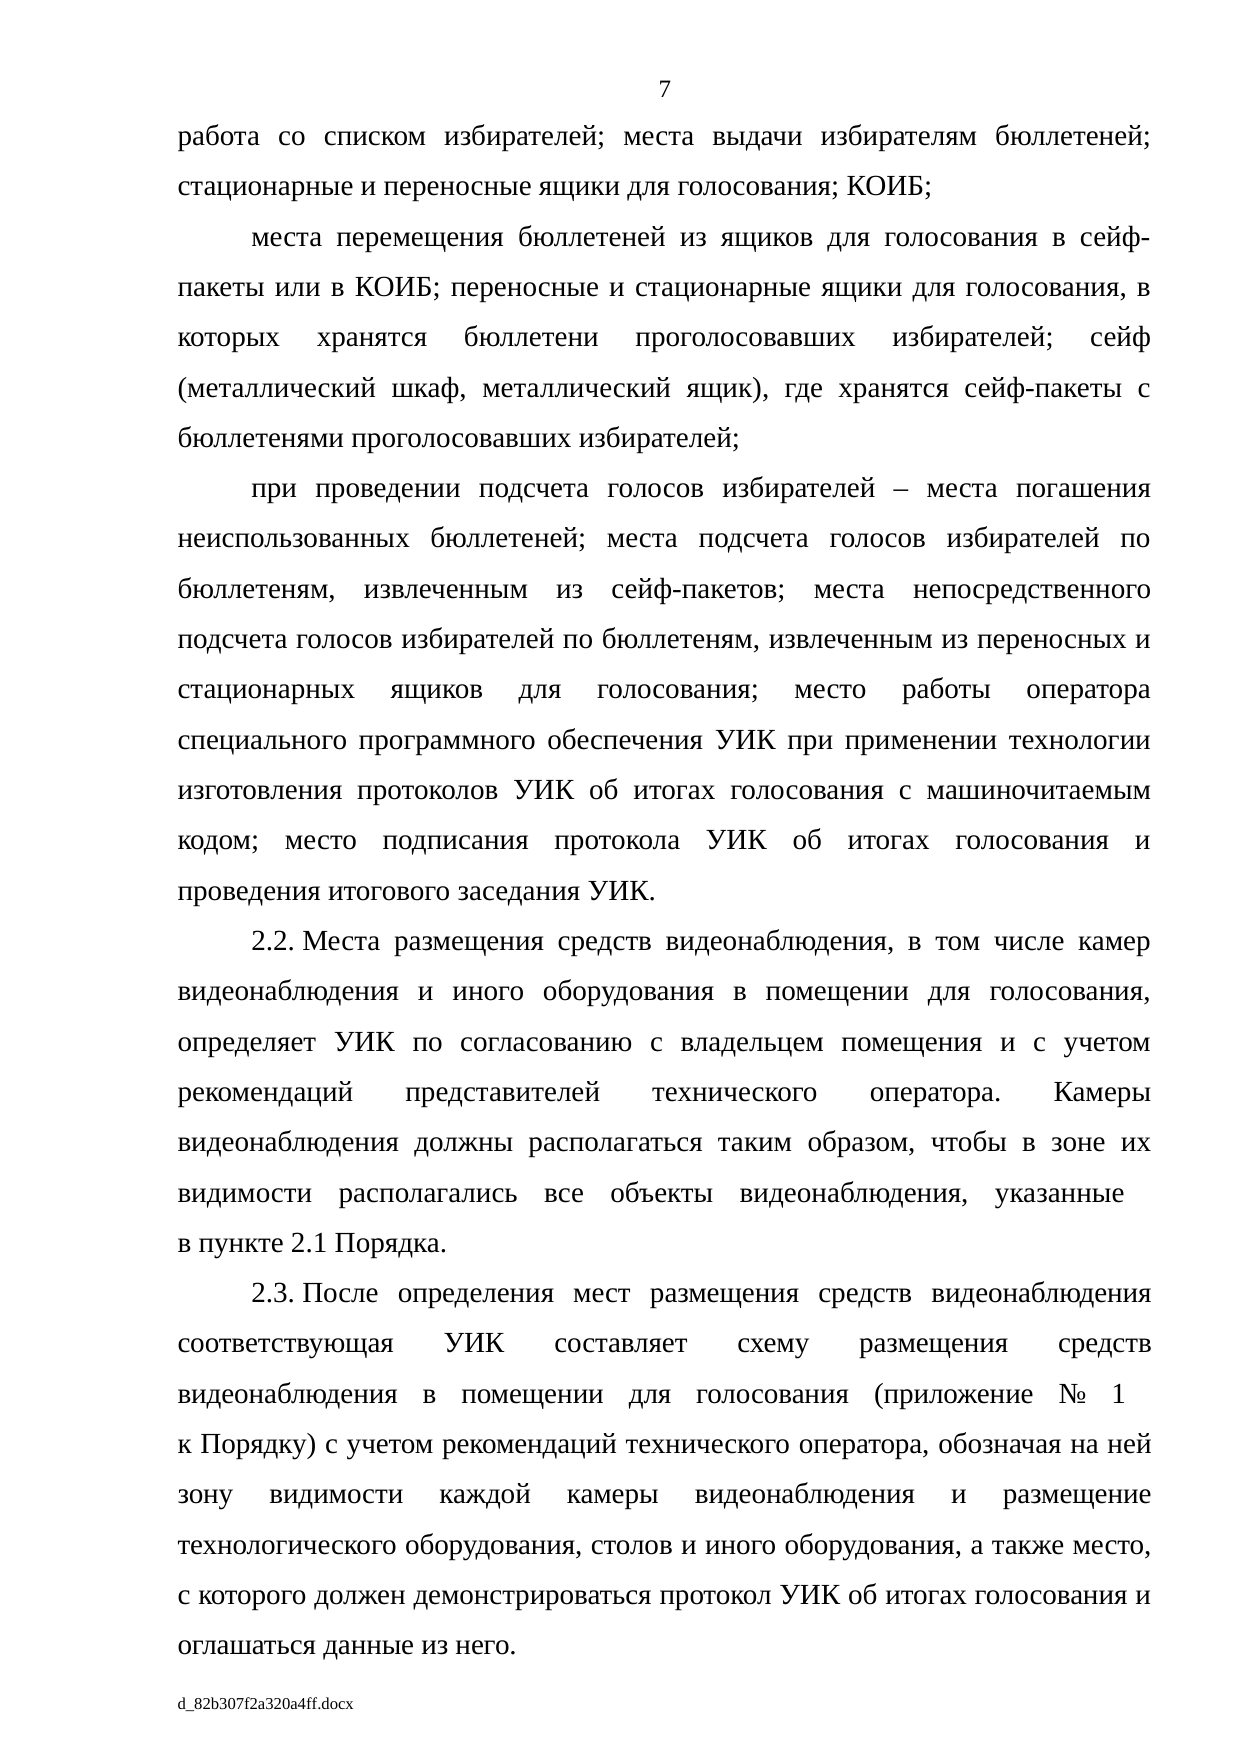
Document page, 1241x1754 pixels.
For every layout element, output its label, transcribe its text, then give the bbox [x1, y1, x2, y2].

text при проведении подсчета голосов избирателей – места погашения неиспользованных бюллетеней; места подсчета голосов избирателей по бюллетеням, извлеченным из сейф-пакетов; места непосредственного подсчета голосов избирателей по бюллетеням, извлеченным из переносных и стационарных ящиков для голосования; место работы оператора специального программного обеспечения УИК при применении технологии изготовления протоколов УИК об итогах голосования с машиночитаемым кодом; место подписания протокола УИК об итогах голосования и проведения итогового заседания УИК. [177, 470, 1152, 906]
text места перемещения бюллетеней из ящиков для голосования в сейф-пакеты или в КОИБ; переносные и стационарные ящики для голосования, в которых хранятся бюллетени проголосовавших избирателей; сейф (металлический шкаф, металлический ящик), где хранятся сейф-пакеты с бюллетенями проголосовавших избирателей; [177, 219, 1152, 453]
text 2.2. Места размещения средств видеонаблюдения, в том числе камер видеонаблюдения и иного оборудования в помещении для голосования, определяет УИК по согласованию с владельцем помещения и с учетом рекомендаций представителей технического оператора. Камеры видеонаблюдения должны располагаться таким образом, чтобы в зоне их видимости располагались все объекты видеонаблюдения, указанные в пункте 2.1 Порядка. [177, 923, 1152, 1258]
text 2.3. После определения мест размещения средств видеонаблюдения соответствующая УИК составляет схему размещения средств видеонаблюдения в помещении для голосования (приложение № 1 к Порядку) с учетом рекомендаций технического оператора, обозначая на ней зону видимости каждой камеры видеонаблюдения и размещение технологического оборудования, столов и иного оборудования, а также место, с которого должен демонстрироваться протокол УИК об итогах голосования и оглашаться данные из него. [177, 1275, 1152, 1661]
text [177, 118, 1152, 202]
